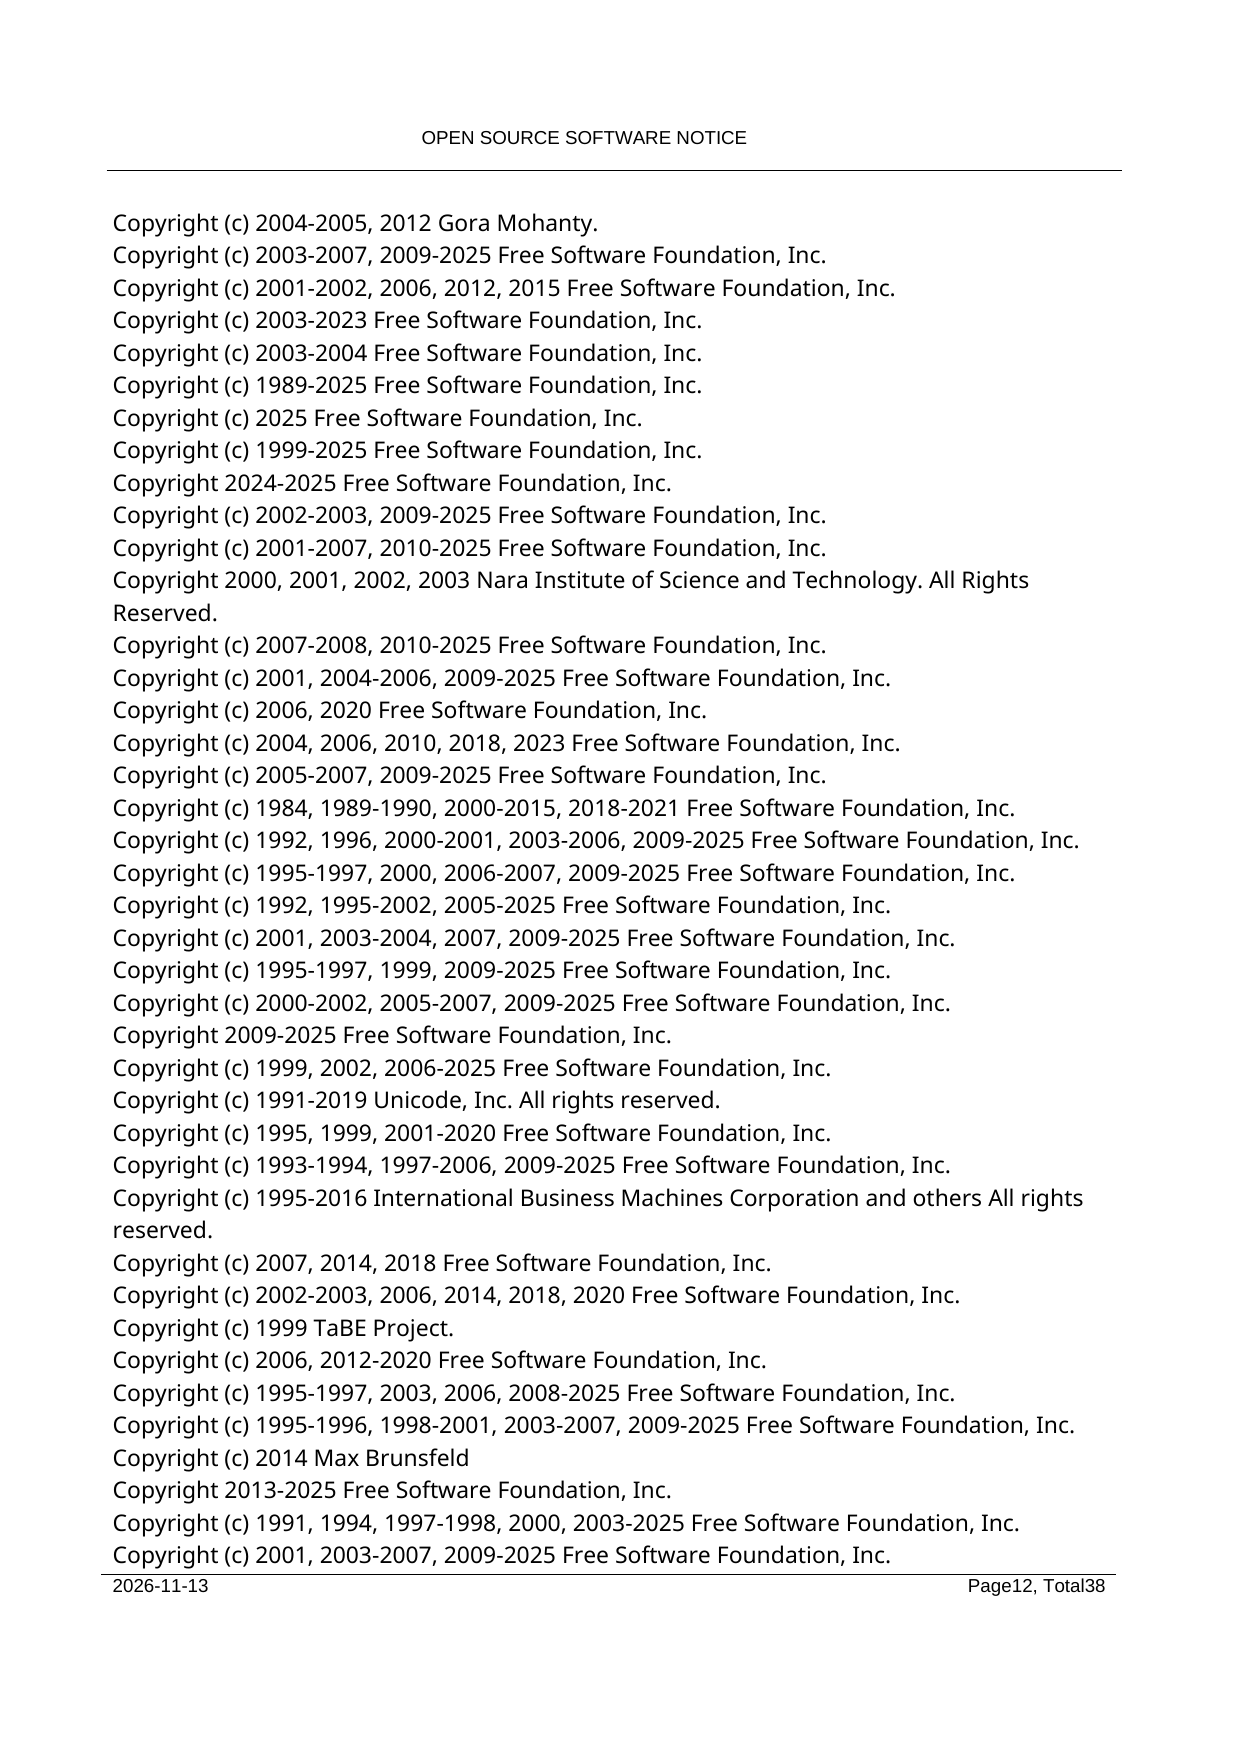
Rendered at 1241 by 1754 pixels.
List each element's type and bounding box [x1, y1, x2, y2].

text [112, 206, 1128, 1571]
